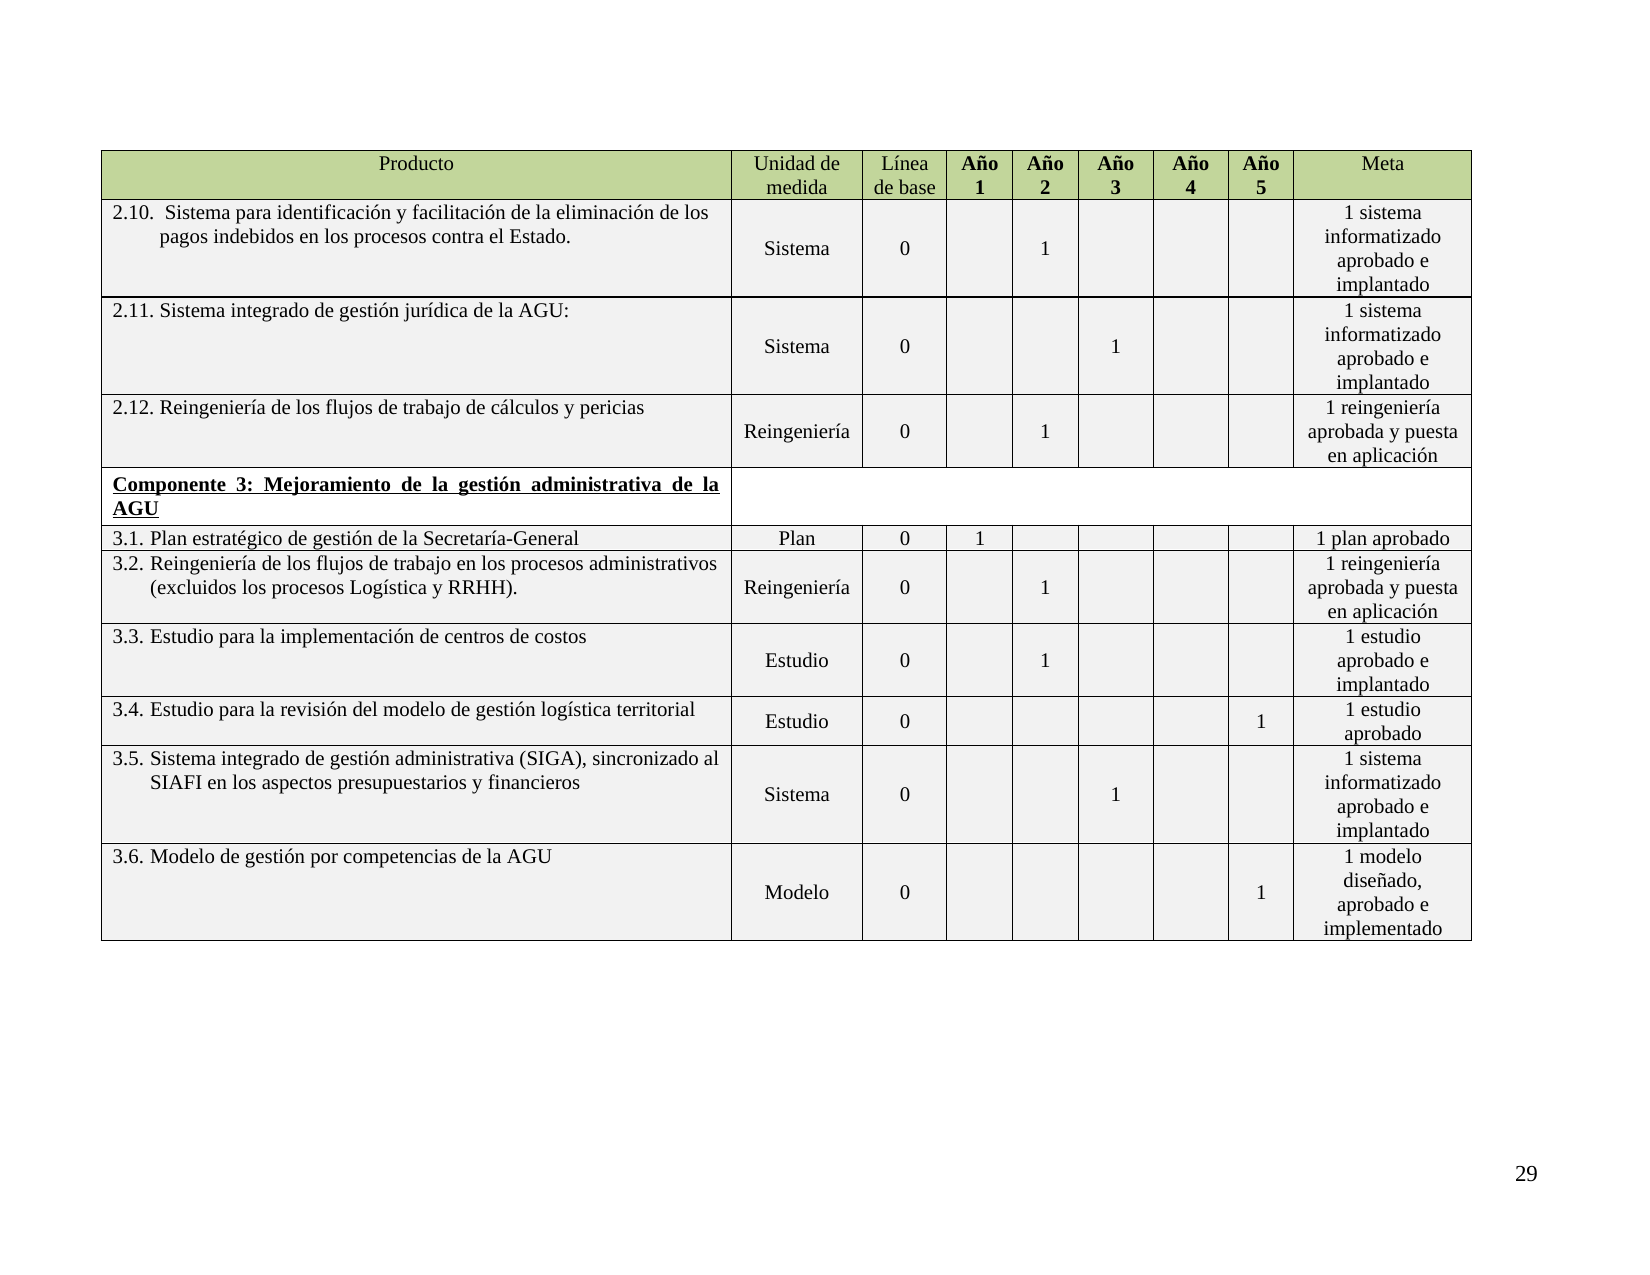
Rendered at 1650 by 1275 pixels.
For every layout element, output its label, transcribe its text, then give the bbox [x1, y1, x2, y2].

table_header Año 4 [1154, 151, 1228, 199]
table_cell [1229, 551, 1293, 623]
table_header Año 5 [1229, 151, 1293, 199]
table_cell 0 [863, 624, 946, 696]
table_cell 1 [1079, 298, 1153, 394]
table_cell Reingeniería de los flujos de trabajo de cálculos y pericias [102, 395, 731, 467]
table_cell Plan [732, 526, 862, 549]
table_cell Sistema para identificación y facilitación de la eliminación de los indebidos en los procesos el Estado. [102, 200, 731, 296]
table_header Línea de base [863, 151, 946, 199]
table_cell Componente 3: Mejoramiento de la gestión administrativa de la AGU [102, 468, 731, 524]
table_cell [1013, 526, 1078, 549]
table_cell 1 reingeniería aprobada y puesta en aplicación [1294, 551, 1471, 623]
table_cell 1 [1013, 395, 1078, 467]
table_cell [1229, 200, 1293, 296]
table_cell [947, 746, 1012, 842]
table_cell Estudio [732, 697, 862, 745]
table_cell [947, 844, 1012, 940]
table_cell 1 [1229, 844, 1293, 940]
table_cell [1154, 200, 1228, 296]
table_cell Modelo [732, 844, 862, 940]
table_header Año 1 [947, 151, 1012, 199]
table_cell 1 estudio aprobado [1294, 697, 1471, 745]
table_cell [947, 395, 1012, 467]
table_cell [732, 200, 862, 296]
table_cell [1229, 624, 1293, 696]
table_cell [1079, 200, 1153, 296]
table_cell [947, 200, 1012, 296]
table_cell 1 [947, 526, 1012, 549]
table_cell [1229, 746, 1293, 842]
table_cell [1154, 395, 1228, 467]
table_cell [1013, 746, 1078, 842]
table_cell 1 [1013, 200, 1078, 296]
table_cell 1 plan aprobado [1294, 526, 1471, 549]
table_header Unidad de medida [732, 151, 862, 199]
table_cell 1 [1013, 624, 1078, 696]
table_cell [947, 624, 1012, 696]
table_cell [732, 298, 862, 394]
table_cell Sistema [732, 746, 862, 842]
table_cell 1 [1079, 746, 1153, 842]
table_cell Estudio para la revisión del modelo de gestión logística territorial [102, 697, 731, 745]
table_cell [1229, 526, 1293, 549]
table_cell 0 [863, 395, 946, 467]
table_cell [1154, 844, 1228, 940]
table_cell 0 [863, 298, 946, 394]
table_cell Sistema integrado de gestión administrativa (SIGA), sincronizado al SIAFI en los aspectos presupuestarios y financieros [102, 746, 731, 842]
table_cell Modelo de gestión por competencias de la AGU [102, 844, 731, 940]
table_cell 1 reingeniería aprobada y puesta en aplicación [1294, 395, 1471, 467]
table_cell 0 [863, 200, 946, 296]
table_header Meta [1294, 151, 1471, 199]
table_cell [1079, 697, 1153, 745]
table_cell [732, 468, 1471, 524]
table_cell [1079, 526, 1153, 549]
table_cell [1079, 624, 1153, 696]
table_cell Estudio para la implementación de centros de costos [102, 624, 731, 696]
table_cell 0 [863, 526, 946, 549]
table_cell [1013, 697, 1078, 745]
table_cell [1013, 298, 1078, 394]
table_cell 1 [1229, 697, 1293, 745]
table_cell 0 [863, 844, 946, 940]
table_cell [1229, 298, 1293, 394]
table_cell [1154, 298, 1228, 394]
table_cell 1 modelo diseñado, aprobado e implementado [1294, 844, 1471, 940]
table_cell 1 estudio aprobado e implantado [1294, 624, 1471, 696]
table_cell [1154, 697, 1228, 745]
table_cell Estudio [732, 624, 862, 696]
table_header Año 2 [1013, 151, 1078, 199]
table_header Producto [102, 151, 731, 199]
table_cell 0 [863, 746, 946, 842]
table_cell 1 sistema informatizado aprobado e implantado [1294, 200, 1471, 296]
table_cell [947, 551, 1012, 623]
table_cell [1079, 395, 1153, 467]
table_cell Sistema integrado de gestión de la AGU: [102, 298, 731, 394]
table_cell [1154, 746, 1228, 842]
table_cell [1154, 526, 1228, 549]
table_cell [1154, 551, 1228, 623]
table_cell 1 sistema informatizado aprobado e implantado [1294, 298, 1471, 394]
table_cell Reingeniería [732, 551, 862, 623]
table_cell Plan estratégico de gestión de la Secretaría-General [102, 526, 731, 549]
table_cell [1229, 395, 1293, 467]
table_cell [1079, 844, 1153, 940]
table_cell 1 sistema informatizado aprobado e implantado [1294, 746, 1471, 842]
table_cell Reingeniería de los flujos de trabajo en los procesos administrativos (excluidos los procesos Logística y RRHH). [102, 551, 731, 623]
table_cell 0 [863, 697, 946, 745]
table_cell [1154, 624, 1228, 696]
table_cell 1 [1013, 551, 1078, 623]
table_cell [947, 697, 1012, 745]
table_header Año 3 [1079, 151, 1153, 199]
table_cell 0 [863, 551, 946, 623]
table_cell [1013, 844, 1078, 940]
table_cell Reingeniería [732, 395, 862, 467]
table_cell [947, 298, 1012, 394]
table_cell [1079, 551, 1153, 623]
